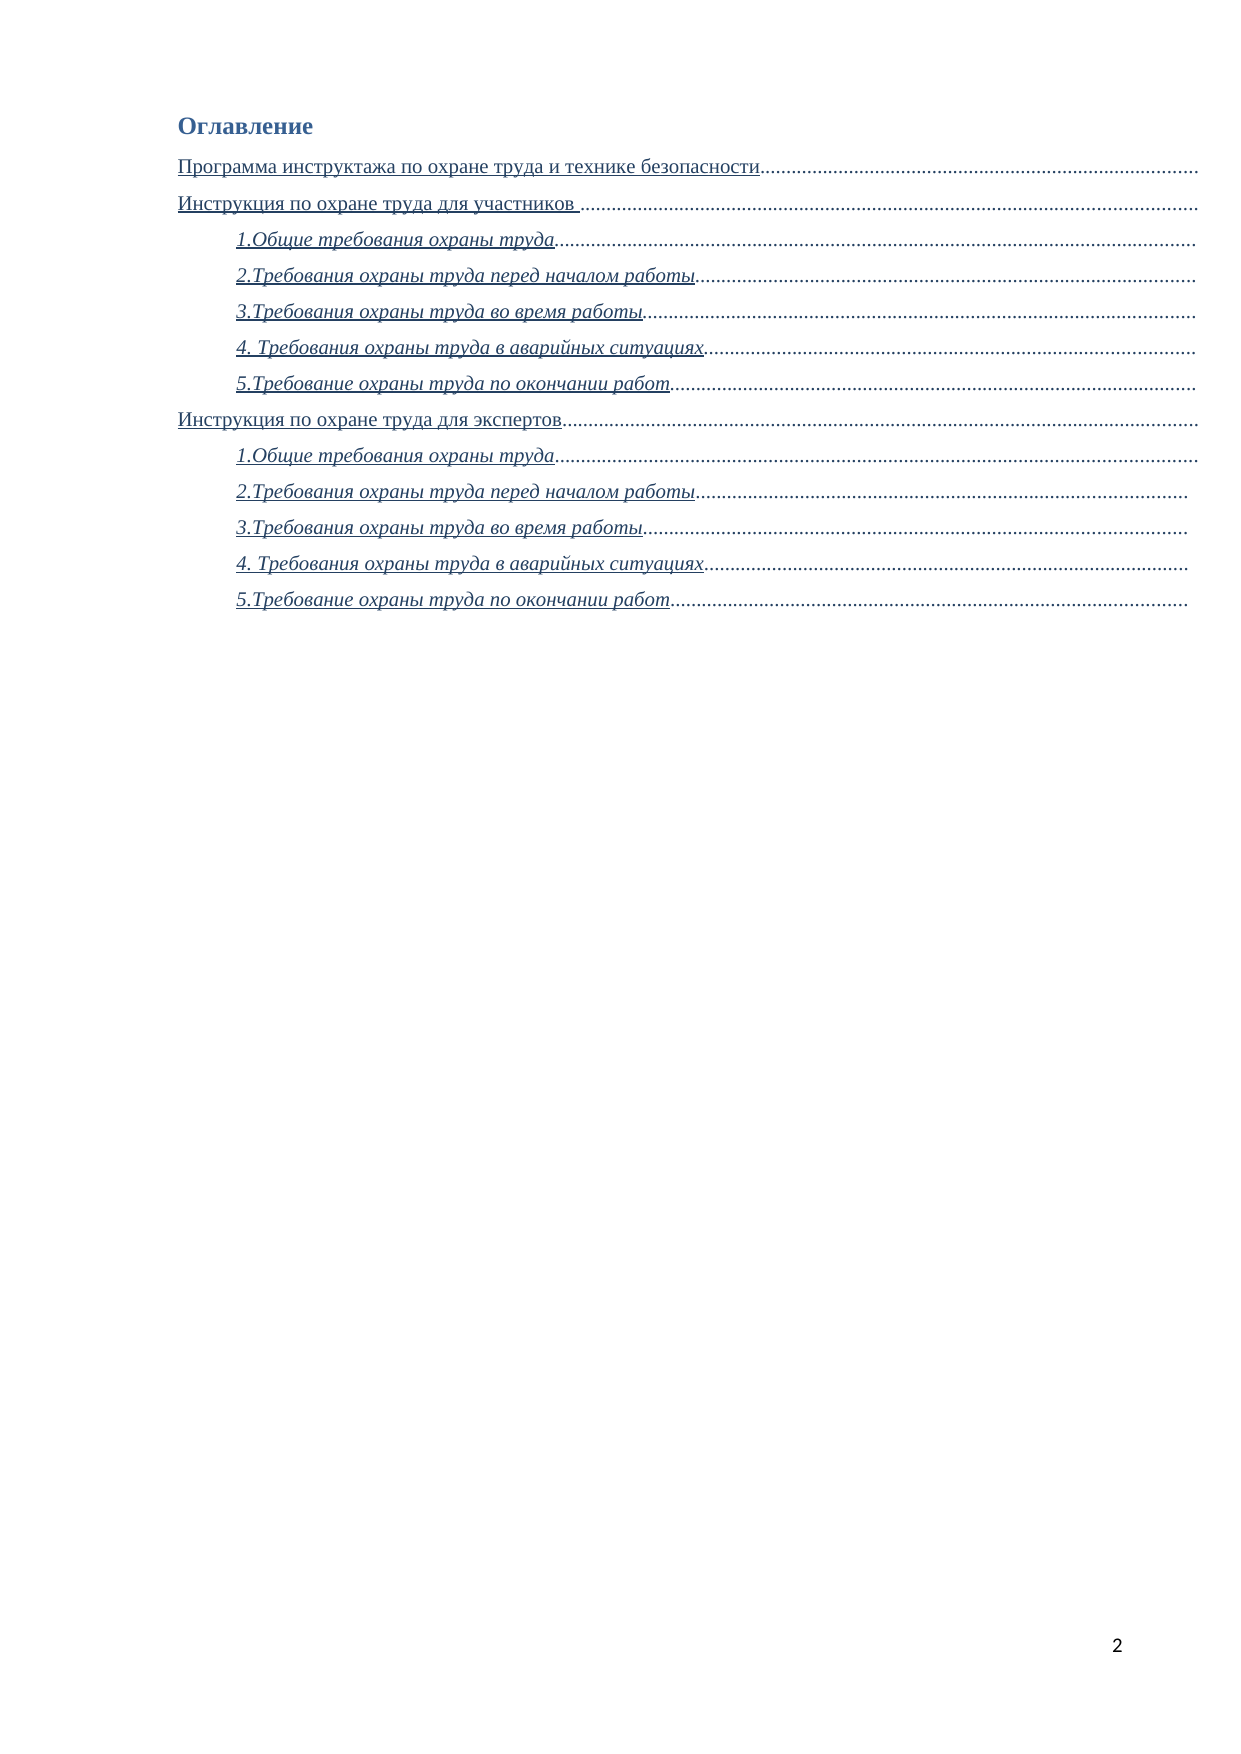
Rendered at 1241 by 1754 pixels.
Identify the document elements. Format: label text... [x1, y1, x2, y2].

text 3.Требования охраны труда во время работы 6 [236, 299, 1122, 323]
text 2.Требования охраны труда перед началом работы 5 [236, 263, 1122, 287]
text 1.Общие требования охраны труда 9 [236, 443, 1122, 467]
text 5.Требование охраны труда по окончании работ 13 [236, 587, 1122, 611]
text 1.Общие требования охраны труда 3 [236, 227, 1122, 251]
text 4. Требования охраны труда в аварийных ситуациях 7 [236, 335, 1122, 359]
text Инструкция по охране труда для экспертов 9 [177, 407, 1122, 431]
text Оглавление [177, 111, 1122, 140]
text Программа инструктажа по охране труда и технике безопасности 2 [177, 154, 1122, 178]
text 4. Требования охраны труда в аварийных ситуациях 12 [236, 551, 1122, 575]
text Инструкция по охране труда для участников 3 [177, 191, 1122, 214]
text 2.Требования охраны труда перед началом работы 10 [236, 479, 1122, 503]
text 5.Требование охраны труда по окончании работ 8 [236, 371, 1122, 395]
text 3.Требования охраны труда во время работы 11 [236, 515, 1122, 539]
